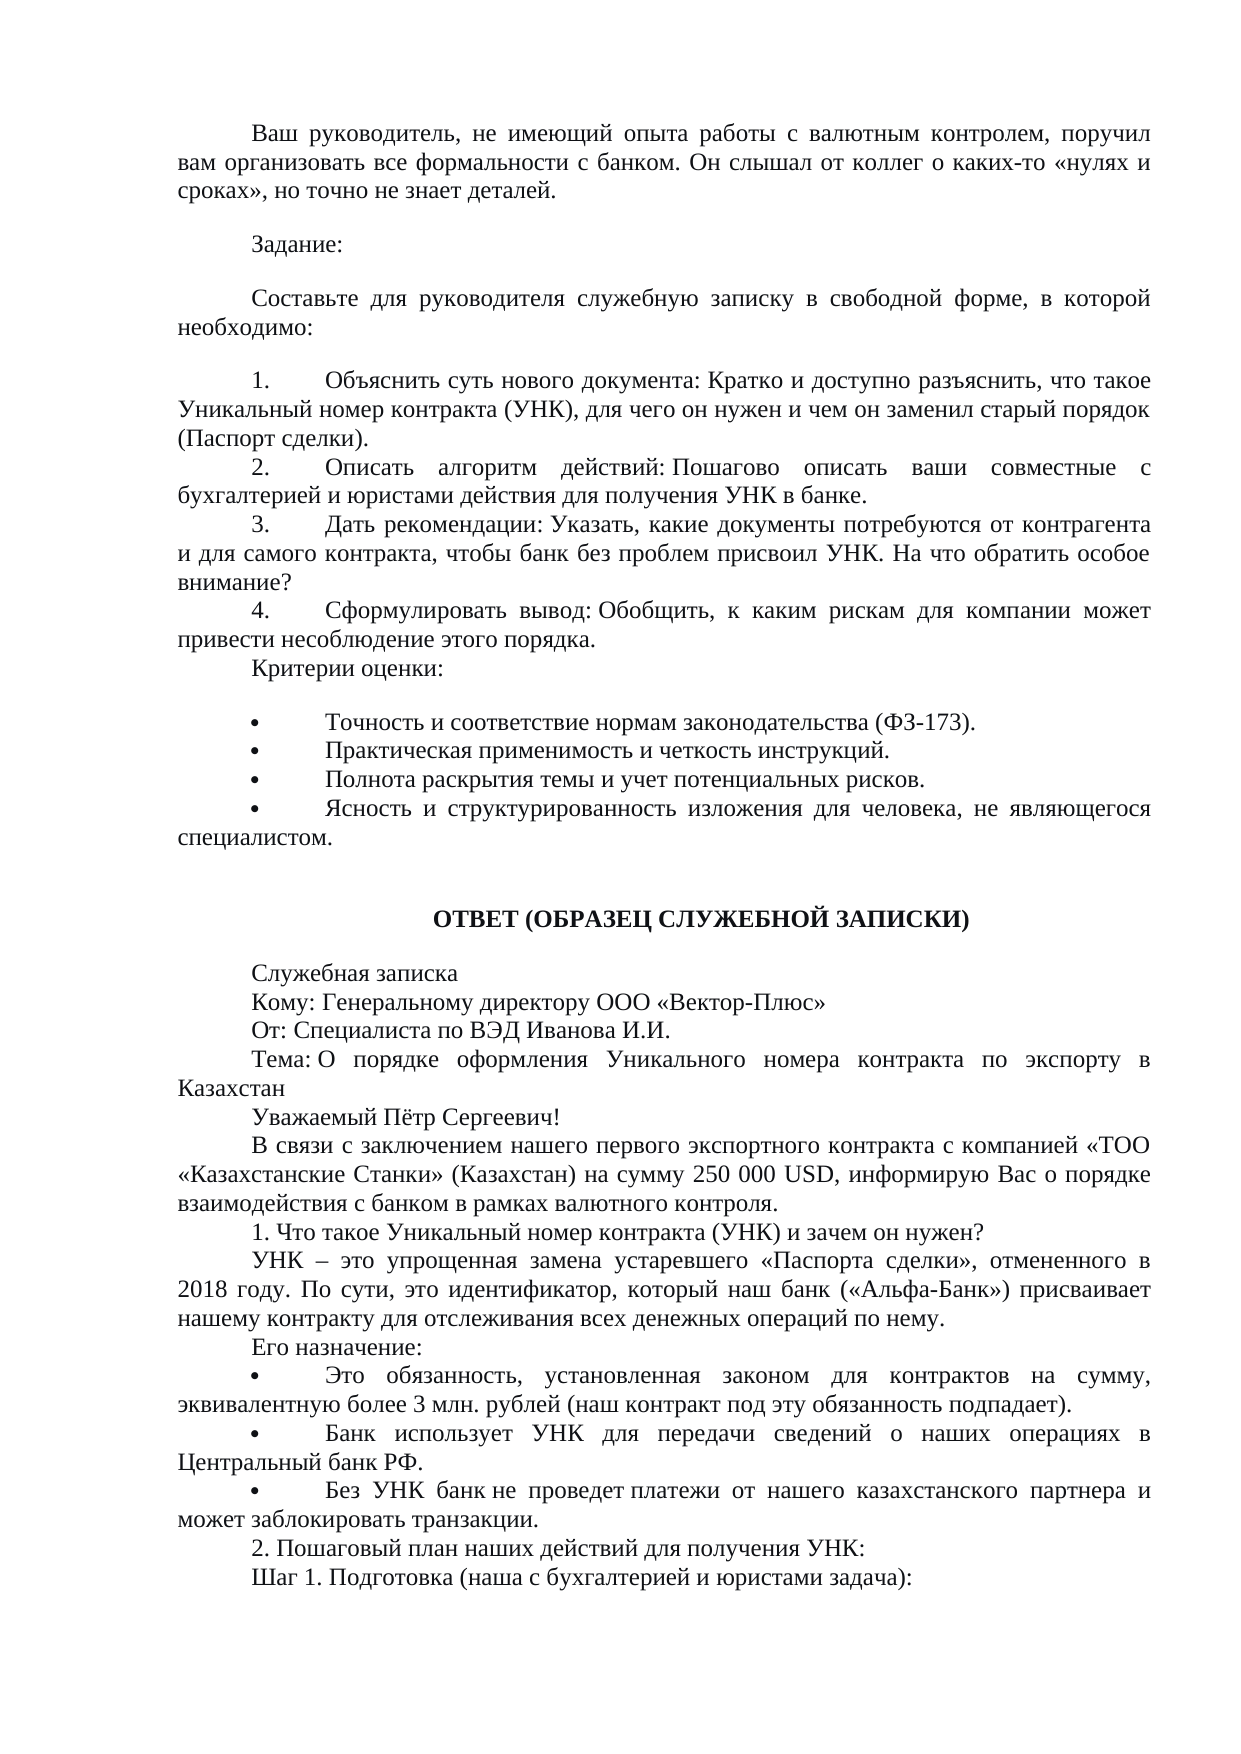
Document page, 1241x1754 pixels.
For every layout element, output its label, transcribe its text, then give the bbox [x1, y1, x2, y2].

list Объяснить суть нового документа: Кратко и доступно разъяснить, что такое Уникальный номер контракта (УНК), для чего он нужен и чем он заменил старый порядок (Паспорт сделки). [177, 366, 1152, 452]
text 1. Что такое Уникальный номер контракта (УНК) и зачем он нужен? [177, 1217, 1152, 1246]
list Описать алгоритм действий: Пошагово описать ваши совместные с бухгалтерией и юристами действия для получения УНК в банке. [177, 452, 1152, 509]
list Практическая применимость и четкость инструкций. [177, 736, 1152, 764]
text В связи с заключением нашего первого экспортного контракта с компанией «ТОО «Казахстанские Станки» (Казахстан) на сумму 250 000 USD, информирую Вас о порядке взаимодействия с банком в рамках валютного контроля. [177, 1131, 1152, 1217]
text Уважаемый Пётр Сергеевич! [177, 1102, 1152, 1131]
list Сформулировать вывод: Обобщить, к каким рискам для компании может привести несоблюдение этого порядка. [177, 596, 1152, 653]
text 2. Пошаговый план наших действий для получения УНК: [177, 1533, 1152, 1562]
text Кому: Генеральному директору ООО «Вектор-Плюс» [177, 987, 1152, 1016]
list Это обязанность, установленная законом для контрактов на сумму, эквивалентную более 3 млн. рублей (наш контракт под эту обязанность подпадает). [177, 1361, 1152, 1418]
text Критерии оценки: [177, 653, 1152, 682]
text Составьте для руководителя служебную записку в свободной форме, в которой необходимо: [177, 283, 1152, 341]
list Без УНК банк не проведет платежи от нашего казахстанского партнера и может заблокировать транзакции. [177, 1476, 1152, 1533]
text Его назначение: [177, 1332, 1152, 1361]
list Полнота раскрытия темы и учет потенциальных рисков. [177, 764, 1152, 793]
text Ваш руководитель, не имеющий опыта работы с валютным контролем, поручил вам организовать все формальности с банком. Он слышал от коллег о каких-то «нулях и сроках», но точно не знает деталей. [177, 118, 1152, 204]
text Служебная записка [177, 958, 1152, 987]
text Тема: О порядке оформления Уникального номера контракта по экспорту в Казахстан [177, 1044, 1152, 1102]
text Задание: [177, 229, 1152, 258]
text Шаг 1. Подготовка (наша с бухгалтерией и юристами задача): [177, 1562, 1152, 1591]
subtitle ОТВЕТ (ОБРАЗЕЦ СЛУЖЕБНОЙ ЗАПИСКИ) [177, 904, 1152, 933]
list Точность и соответствие нормам законодательства (ФЗ-173). [177, 707, 1152, 736]
list Дать рекомендации: Указать, какие документы потребуются от контрагента и для самого контракта, чтобы банк без проблем присвоил УНК. На что обратить особое внимание? [177, 509, 1152, 596]
list Ясность и структурированность изложения для человека, не являющегося специалистом. [177, 793, 1152, 851]
text От: Специалиста по ВЭД Иванова И.И. [177, 1016, 1152, 1044]
text УНК – это упрощенная замена устаревшего «Паспорта сделки», отмененного в 2018 году. По сути, это идентификатор, который наш банк («Альфа-Банк») присваивает нашему контракту для отслеживания всех денежных операций по нему. [177, 1246, 1152, 1332]
list Банк использует УНК для передачи сведений о наших операциях в Центральный банк РФ. [177, 1418, 1152, 1476]
